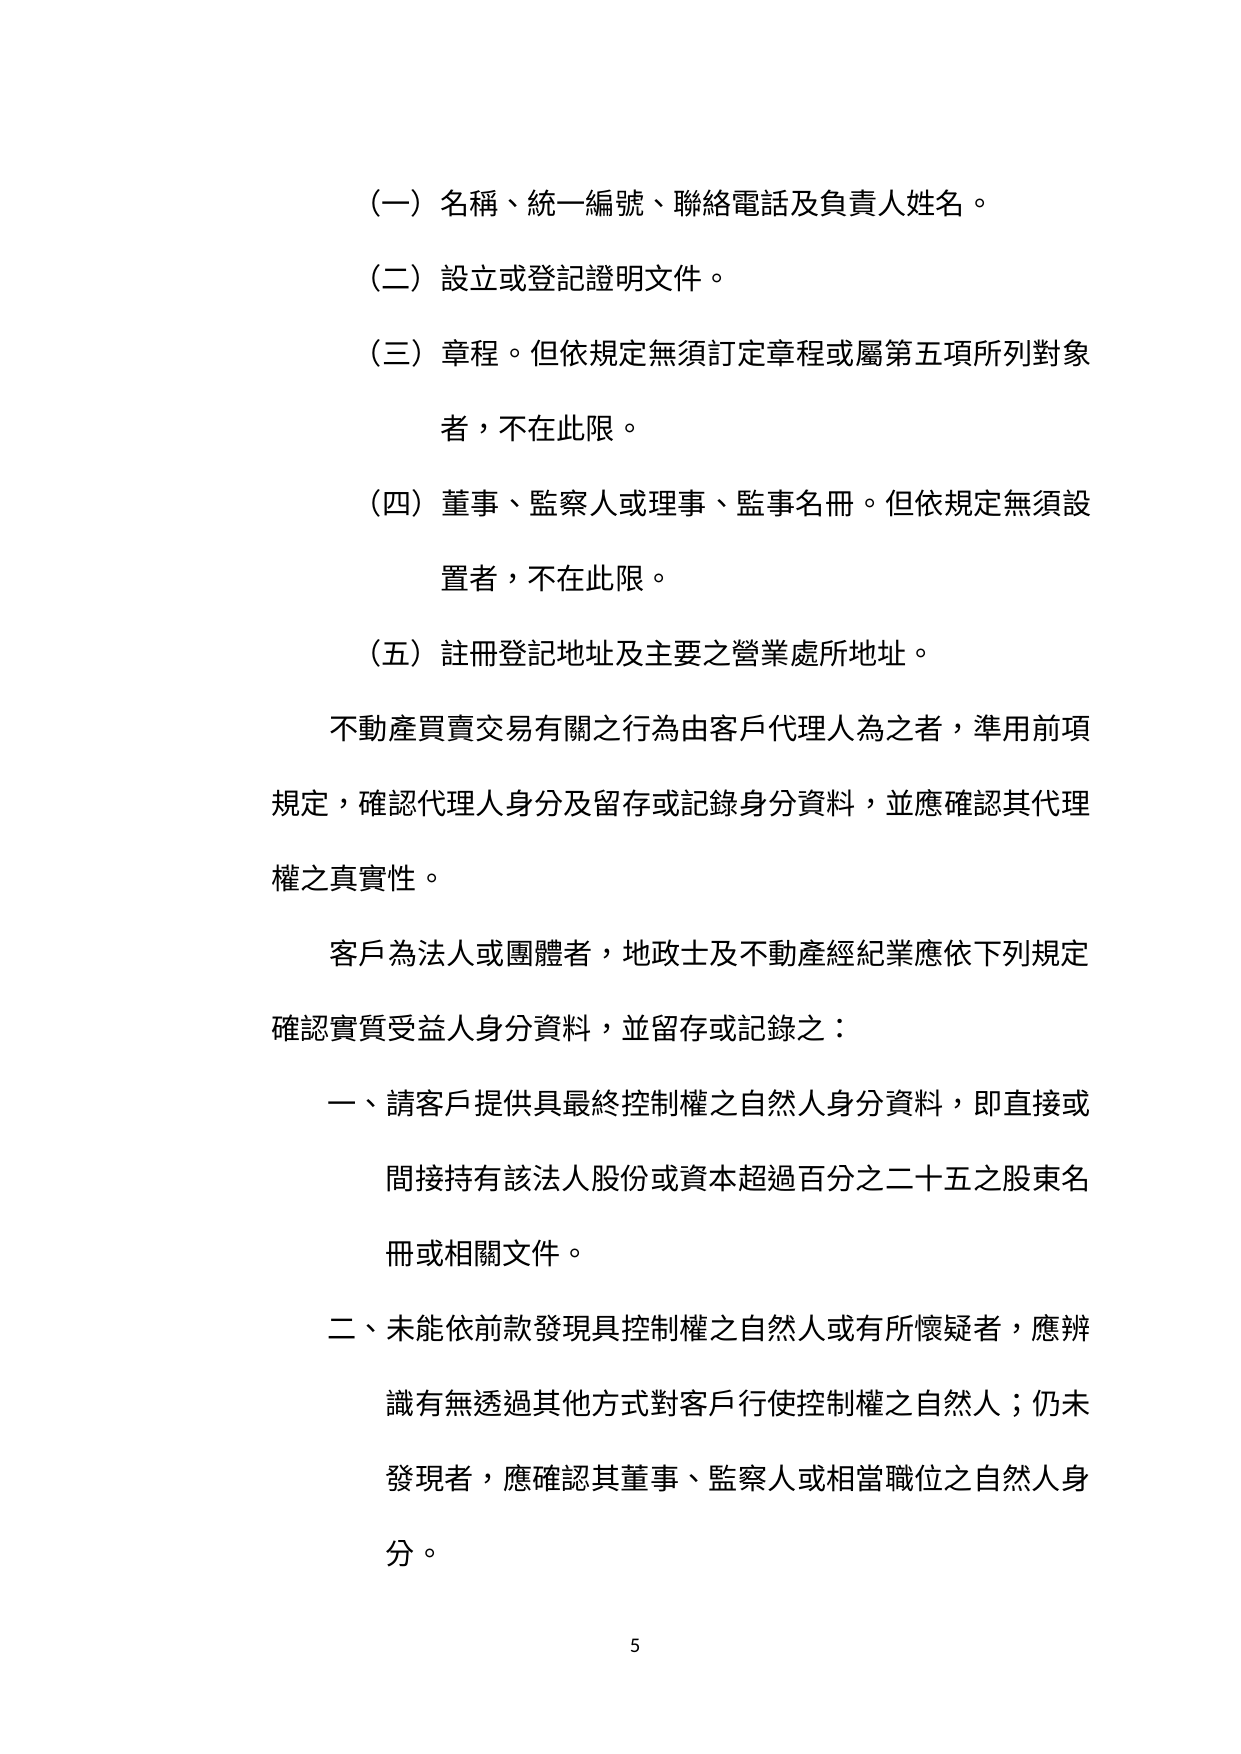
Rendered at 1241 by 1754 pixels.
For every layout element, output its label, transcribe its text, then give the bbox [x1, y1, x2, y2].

text 二、未能依前款發現具控制權之自然人或有所懷疑者，應辨識有無透過其他方式對客戶行使控制權之自然人；仍未發現者，應確認其董事、監察人或相當職位之自然人身分。 [327, 1289, 1092, 1589]
text （四）董事、監察人或理事、監事名冊。但依規定無須設置者，不在此限。 [352, 464, 1092, 614]
text 不動產買賣交易有關之行為由客戶代理人為之者，準用前項規定，確認代理人身分及留存或記錄身分資料，並應確認其代理權之真實性。 [271, 689, 1092, 914]
text （三）章程。但依規定無須訂定章程或屬第五項所列對象者，不在此限。 [352, 314, 1092, 464]
text 一、請客戶提供具最終控制權之自然人身分資料，即直接或間接持有該法人股份或資本超過百分之二十五之股東名冊或相關文件。 [327, 1064, 1092, 1289]
text （五）註冊登記地址及主要之營業處所地址。 [352, 614, 1092, 689]
text （二）設立或登記證明文件。 [352, 239, 1092, 314]
text 客戶為法人或團體者，地政士及不動產經紀業應依下列規定確認實質受益人身分資料，並留存或記錄之： [271, 914, 1092, 1064]
text （一）名稱、統一編號、聯絡電話及負責人姓名。 [352, 164, 1092, 239]
